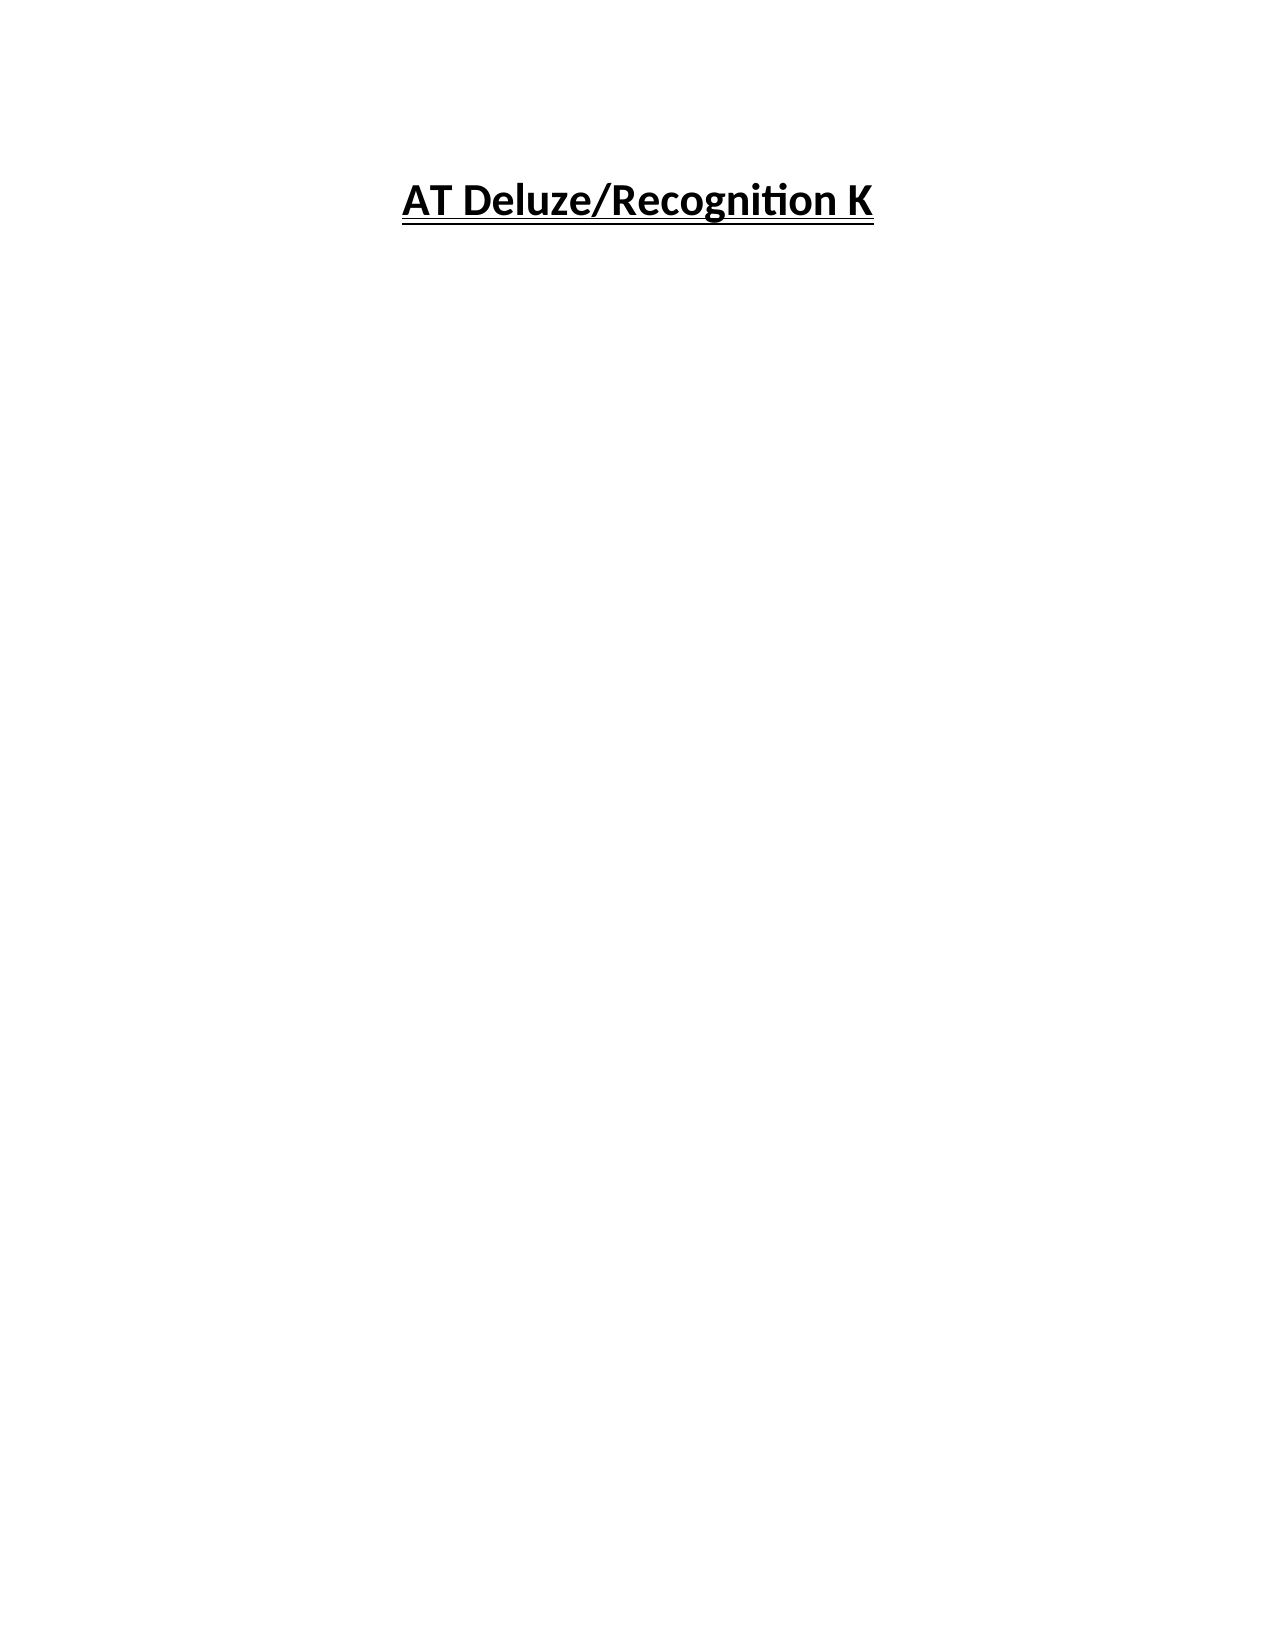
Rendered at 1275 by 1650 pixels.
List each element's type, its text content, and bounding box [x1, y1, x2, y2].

subtitle AT Deluze/Recognition K [187, 171, 1087, 227]
